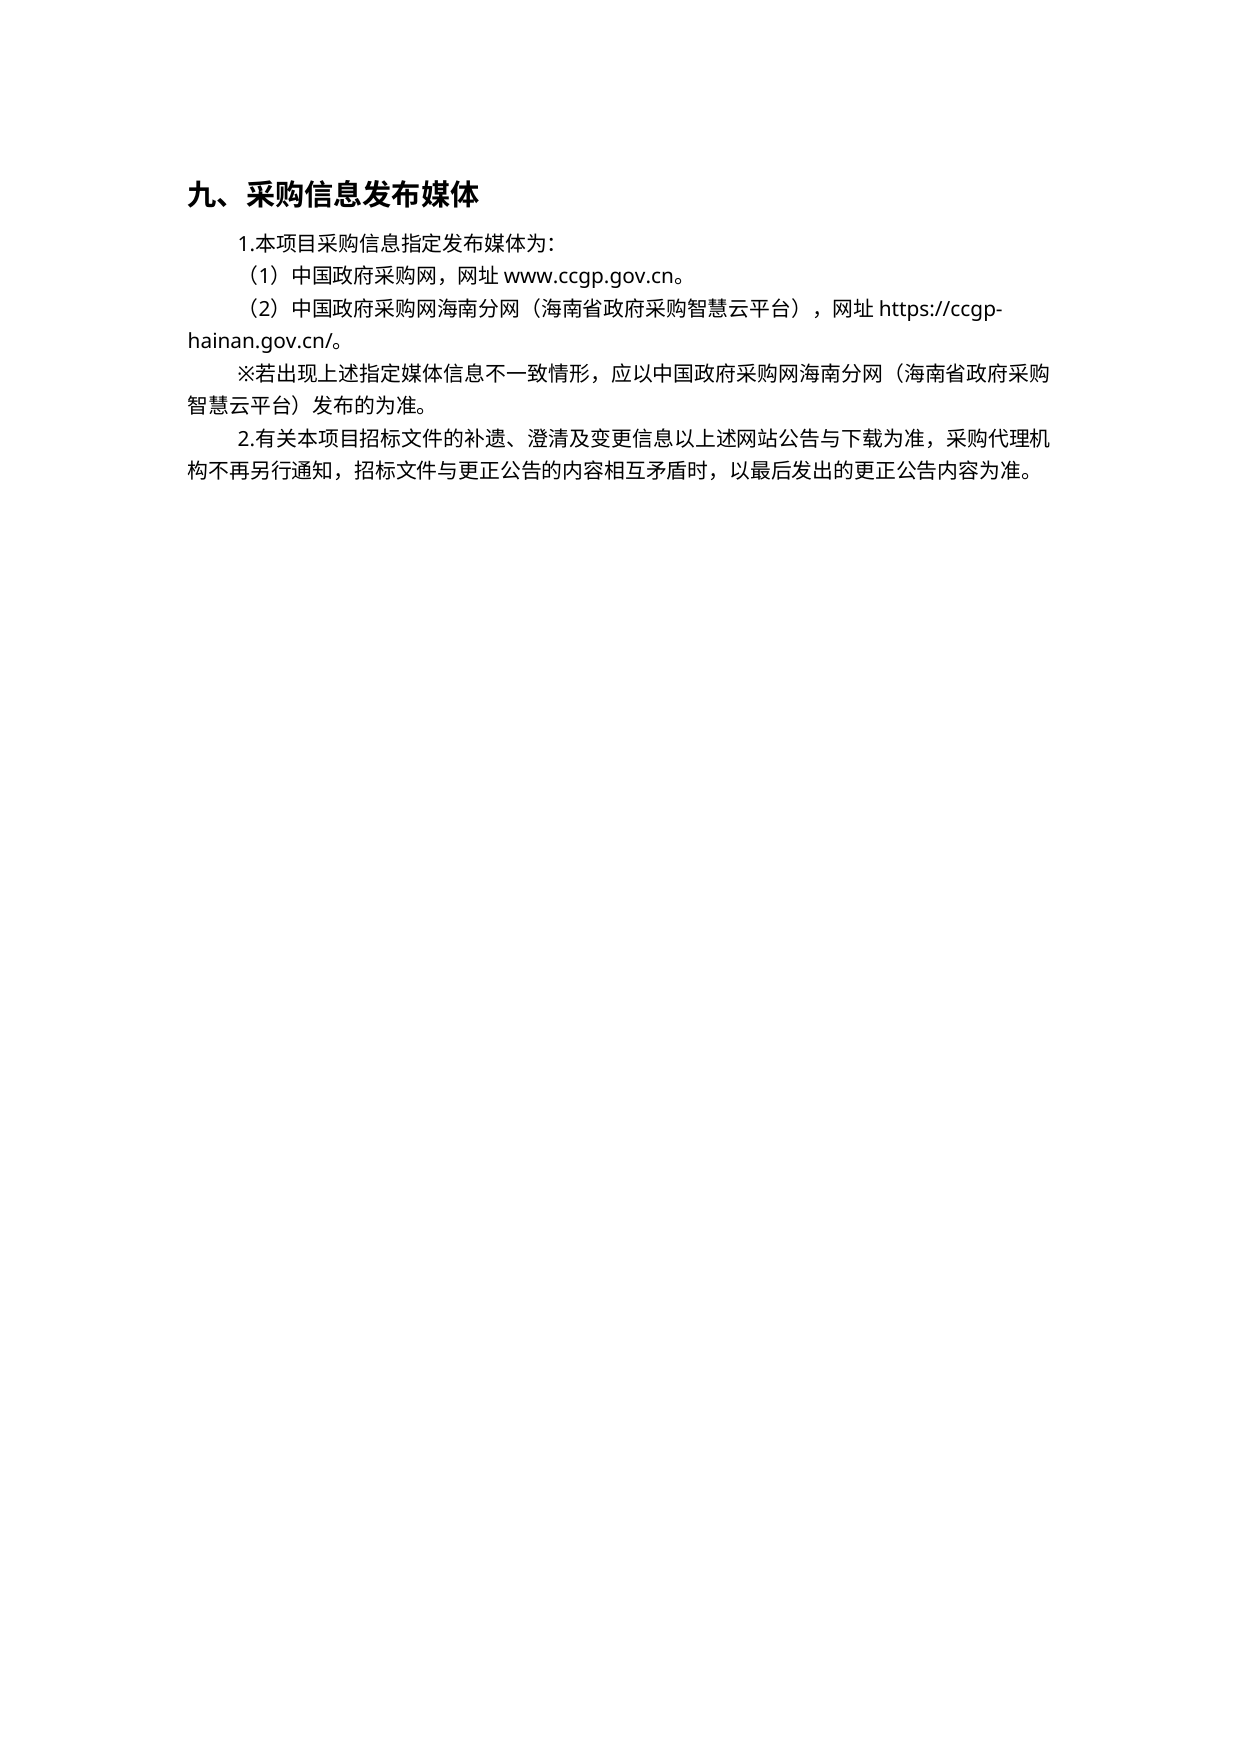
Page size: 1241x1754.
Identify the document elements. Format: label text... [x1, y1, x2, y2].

text （1）中国政府采购网，网址www.ccgp.gov.cn。 [187, 259, 1053, 292]
text （2）中国政府采购网海南分网（海南省政府采购智慧云平台），网址https://ccgp-hainan.gov.cn/。 [187, 292, 1053, 357]
text 1.本项目采购信息指定发布媒体为： [187, 227, 1053, 259]
text 九、采购信息发布媒体 [187, 162, 1053, 227]
text ※若出现上述指定媒体信息不一致情形，应以中国政府采购网海南分网（海南省政府采购智慧云平台）发布的为准。 [187, 357, 1053, 422]
text 2.有关本项目招标文件的补遗、澄清及变更信息以上述网站公告与下载为准，采购代理机构不再另行通知，招标文件与更正公告的内容相互矛盾时，以最后发出的更正公告内容为准。 [187, 422, 1053, 487]
